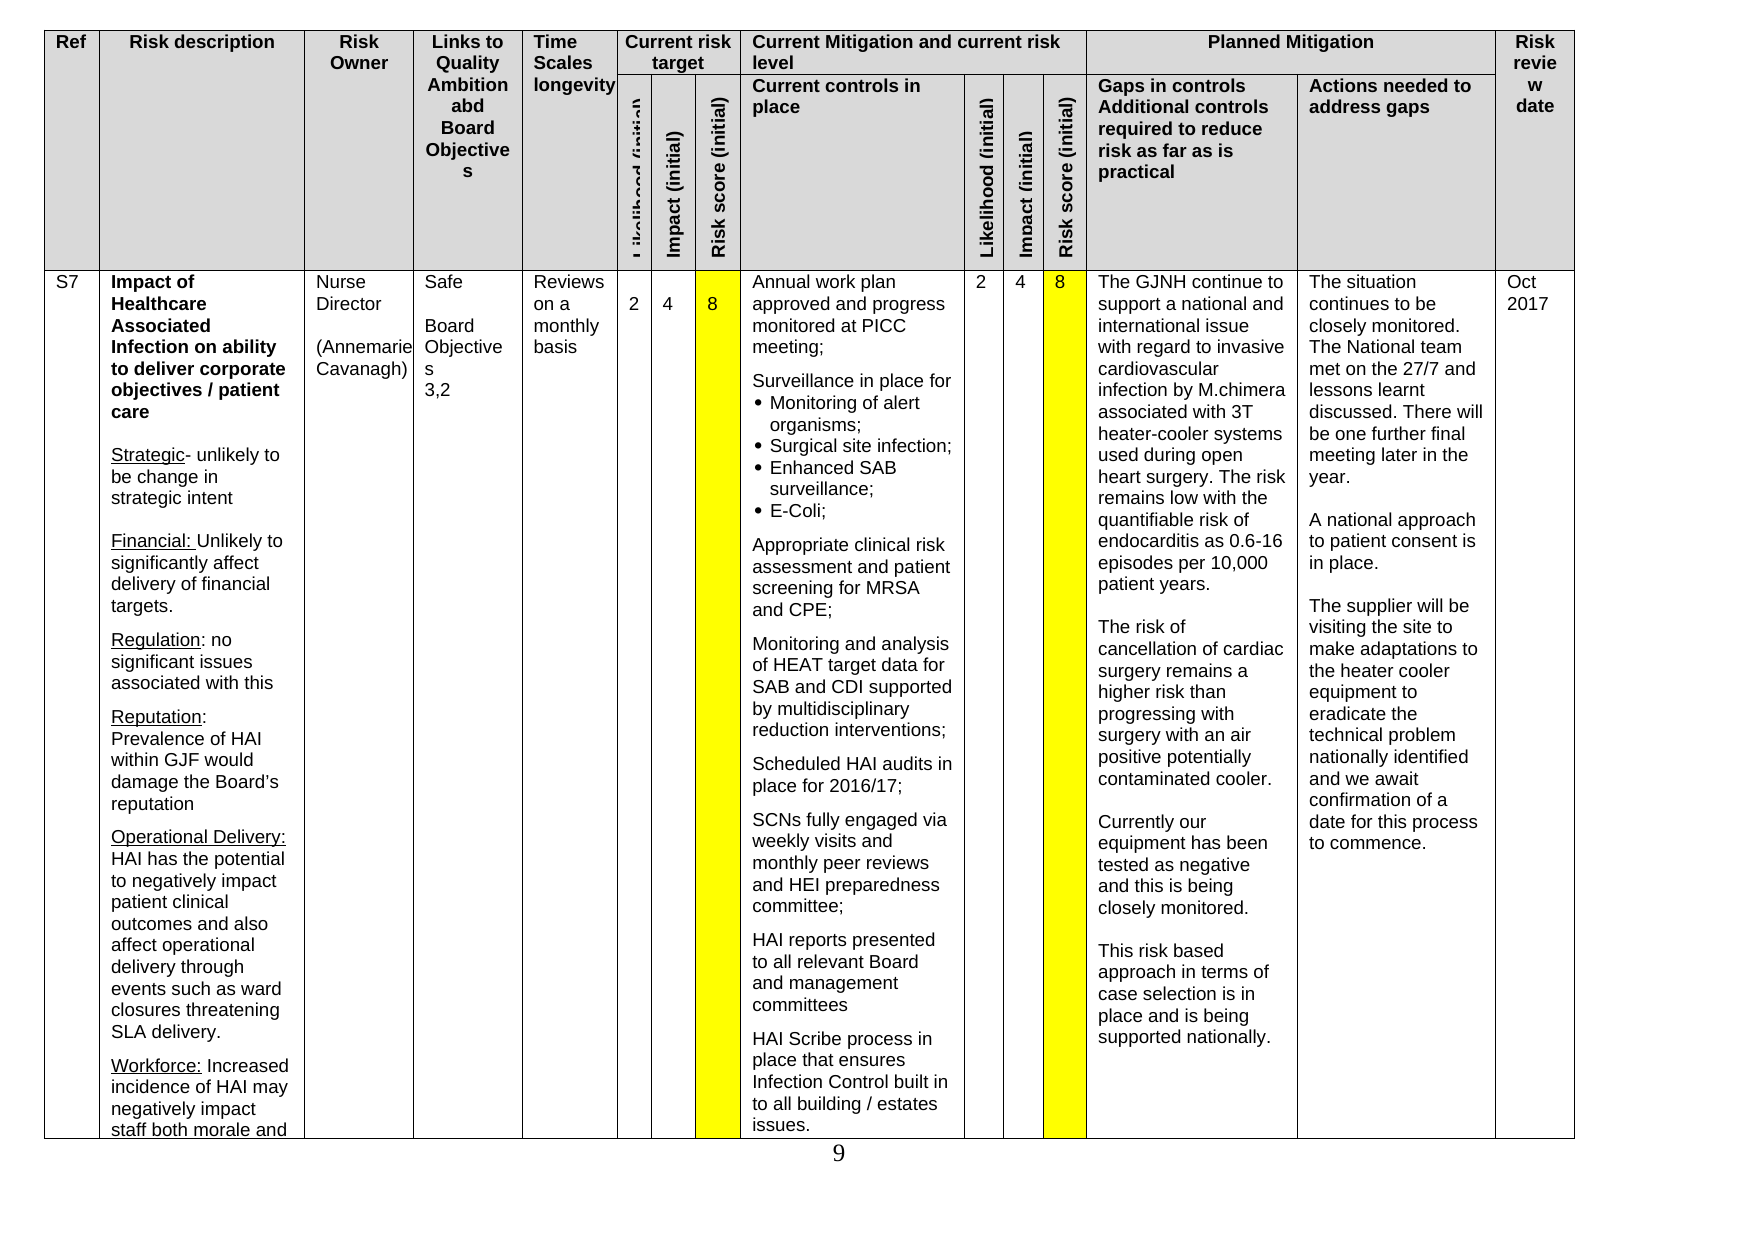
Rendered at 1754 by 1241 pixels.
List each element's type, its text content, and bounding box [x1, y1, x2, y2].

table_cell Risk score (initial) [1044, 75, 1086, 270]
table_cell Impact (initial) [1004, 75, 1043, 270]
table_cell Oct 2017 [1496, 271, 1574, 1138]
table_cell S7 [45, 271, 99, 1138]
table_cell 4 [1004, 271, 1043, 1138]
table_cell Current controls in place [741, 75, 964, 270]
table_cell 2 [618, 271, 651, 1138]
table_header Risk Owner [305, 31, 413, 270]
table_cell Reviews on a monthly basis [523, 271, 617, 1138]
table_header Planned Mitigation [1087, 31, 1495, 74]
table_header Links to Quality Ambition abd Board Objectives [414, 31, 522, 270]
table_header Risk description [100, 31, 304, 270]
table_cell 8 [1044, 271, 1086, 1138]
table_cell Risk score (initial) [696, 75, 740, 270]
table_header Risk review date [1496, 31, 1574, 270]
table_cell Nurse Director (Annemarie Cavanagh) [305, 271, 413, 1138]
table_cell 4 [652, 271, 695, 1138]
table_cell Actions needed to address gaps [1298, 75, 1495, 270]
table_cell Likelihood (initial) [618, 75, 651, 270]
table_cell The situation continues to be closely monitored. The National team met on the 27/7 and lessons learnt discussed. There will be one further final meeting later in the year. A national approach to patient consent is in place. The supplier will be visiting the site to make adaptations to the heater cooler equipment to eradicate the technical problem nationally identified and we await confirmation of a date for this process to commence. [1298, 271, 1495, 1138]
table_cell 8 [696, 271, 740, 1138]
table_cell Annual work plan approved and progress monitored at PICC meeting; Surveillance in place for Monitoring of alert organisms; Surgical site infection; Enhanced SAB surveillance; E-Coli; Appropriate clinical risk assessment and patient screening for MRSA and CPE; Monitoring and analysis of HEAT target data for SAB and CDI supported by multidisciplinary reduction interventions; Scheduled HAI audits in place for 2016/17; SCNs fully engaged via weekly visits and monthly peer reviews and HEI preparedness committee; HAI reports presented to all relevant Board and management committees HAI Scribe process in place that ensures Infection Control built in to all building / estates issues. [741, 271, 964, 1138]
table_cell Gaps in controls Additional controls required to reduce risk as far as is practical [1087, 75, 1297, 270]
table_cell Likelihood (initial) [965, 75, 1003, 270]
table_header Time Scales longevity [523, 31, 617, 270]
table_header Current Mitigation and current risk level [741, 31, 1086, 74]
table_cell Impact of Healthcare Associated Infection on ability to deliver corporate objectives / patient care Strategic- unlikely to be change in strategic intent Financial: Unlikely to significantly affect delivery of financial targets. Regulation: no significant issues associated with this Reputation: Prevalence of HAI within GJF would damage the Board’s reputation Operational Delivery: HAI has the potential to negatively impact patient clinical outcomes and also affect operational delivery through events such as ward closures threatening SLA delivery. Workforce: Increased incidence of HAI may negatively impact staff both morale and productivity through ward closures and additional scrutiny [100, 271, 304, 1138]
table_cell The GJNH continue to support a national and international issue with regard to invasive cardiovascular infection by M.chimera associated with 3T heater-cooler systems used during open heart surgery. The risk remains low with the quantifiable risk of endocarditis as 0.6-16 episodes per 10,000 patient years. The risk of cancellation of cardiac surgery remains a higher risk than progressing with surgery with an air positive potentially contaminated cooler. Currently our equipment has been tested as negative and this is being closely monitored. This risk based approach in terms of case selection is in place and is being supported nationally. [1087, 271, 1297, 1138]
table_header Current risk target [618, 31, 740, 74]
table_cell Impact (initial) [652, 75, 695, 270]
table_header Ref [45, 31, 99, 270]
table_cell Safe Board Objectives 3,2 [414, 271, 522, 1138]
table_cell 2 [965, 271, 1003, 1138]
